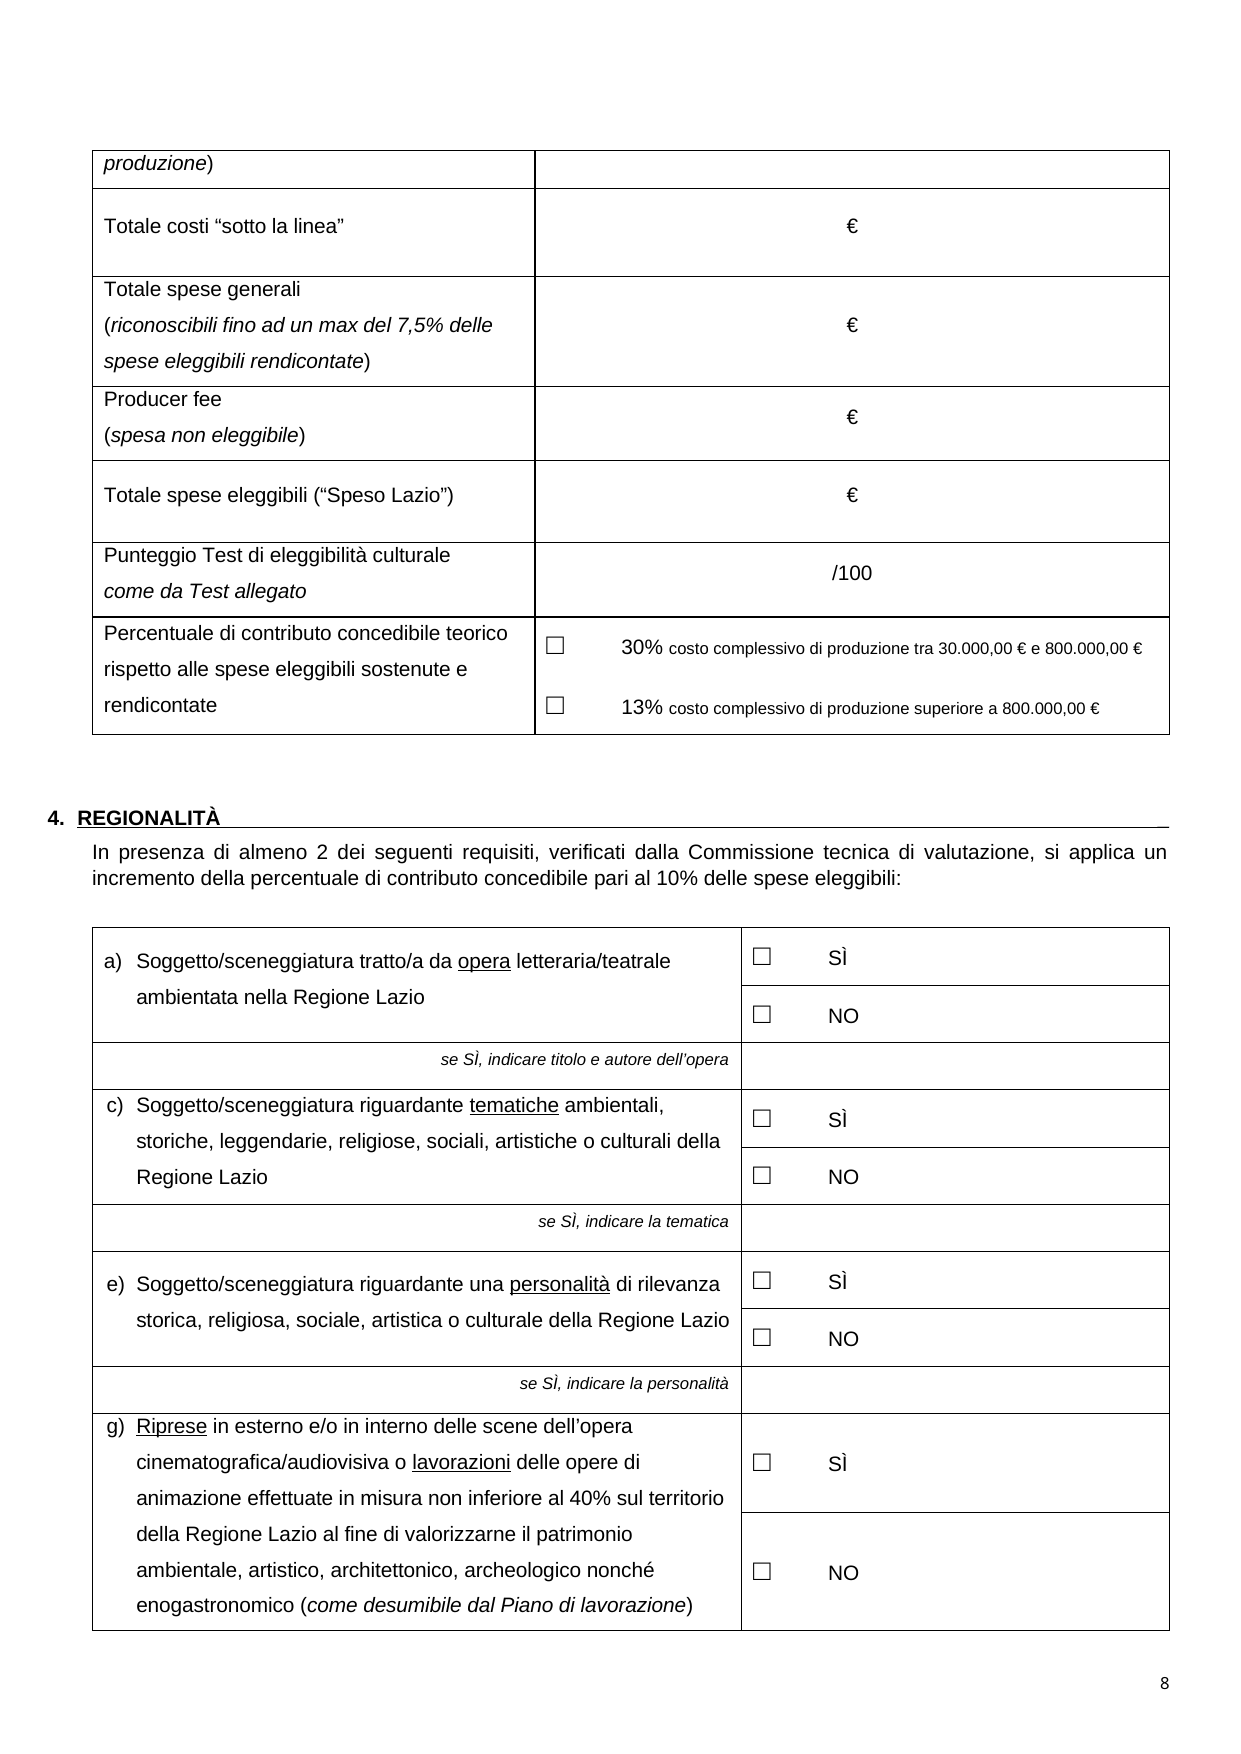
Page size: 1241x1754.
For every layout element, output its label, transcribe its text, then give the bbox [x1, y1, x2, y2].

text In presenza di almeno 2 dei seguenti requisiti, verificati dalla Commissione tecnica di valutazione, si applica un incremento della percentuale di contributo concedibile pari al 10% delle spese eleggibili: [92, 840, 1169, 890]
table_cell Totale spese eleggibili (“Speso Lazio”) [93, 461, 534, 542]
table_cell Percentuale di contributo concedibile teorico rispetto alle spese eleggibili sostenute e rendicontate [93, 618, 534, 734]
table_cell Punteggio Test di eleggibilità culturale come da Test allegato [93, 543, 534, 616]
table_cell Totale spese generali (riconoscibili fino ad un max del 7,5% delle spese eleggibili rendicontate) [93, 277, 534, 386]
table_cell □ NO [742, 1148, 1169, 1204]
table_cell □ 30% costo complessivo di produzione tra 30.000,00 € e 800.000,00 € □ 13% costo complessivo di produzione superiore a 800.000,00 € [536, 618, 1169, 734]
table_cell /100 [536, 543, 1169, 616]
table_cell € [536, 387, 1169, 460]
table_cell □ NO [742, 1309, 1169, 1366]
table_cell € [536, 277, 1169, 386]
table_cell [742, 1367, 1169, 1413]
table_cell □ SÌ [742, 1090, 1169, 1147]
table_cell se SÌ, indicare la personalità [93, 1367, 741, 1413]
table_cell □ NO [742, 1513, 1169, 1630]
table_cell Soggetto/sceneggiatura riguardante tematiche ambientali, storiche, leggendarie, religiose, sociali, artistiche o culturali della Regione Lazio [93, 1090, 741, 1204]
table_cell € [536, 461, 1169, 542]
table_cell Producer fee (spesa non eleggibile) [93, 387, 534, 460]
subtitle REGIONALITÀ _ [47, 806, 1169, 830]
table_cell Soggetto/sceneggiatura riguardante una personalità di rilevanza storica, religiosa, sociale, artistica o culturale della Regione Lazio [93, 1252, 741, 1366]
table_cell se SÌ, indicare la tematica [93, 1205, 741, 1251]
table_cell □ SÌ [742, 1414, 1169, 1512]
table_cell □ NO [742, 986, 1169, 1042]
table_cell Totale costi “sotto la linea” [93, 189, 534, 276]
table_cell € [536, 151, 1169, 188]
table_header Soggetto/sceneggiatura tratto/a da opera letteraria/teatrale ambientata nella Regione Lazio [93, 928, 741, 1042]
table_cell Riprese in esterno e/o in interno delle scene dell’opera cinematografica/audiovisiva o lavorazioni delle opere di animazione effettuate in misura non inferiore al 40% sul territorio della Regione Lazio al fine di valorizzarne il patrimonio ambientale, artistico, architettonico, archeologico nonché enogastronomico (come desumibile dal Piano di lavorazione) [93, 1414, 741, 1630]
table_cell € [536, 189, 1169, 276]
table_cell □ SÌ [742, 1252, 1169, 1308]
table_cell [93, 151, 534, 188]
table_cell se SÌ, indicare titolo e autore dell’opera [93, 1043, 741, 1089]
table_cell [742, 1205, 1169, 1251]
table_cell [742, 1043, 1169, 1089]
table_header □ SÌ [742, 928, 1169, 985]
